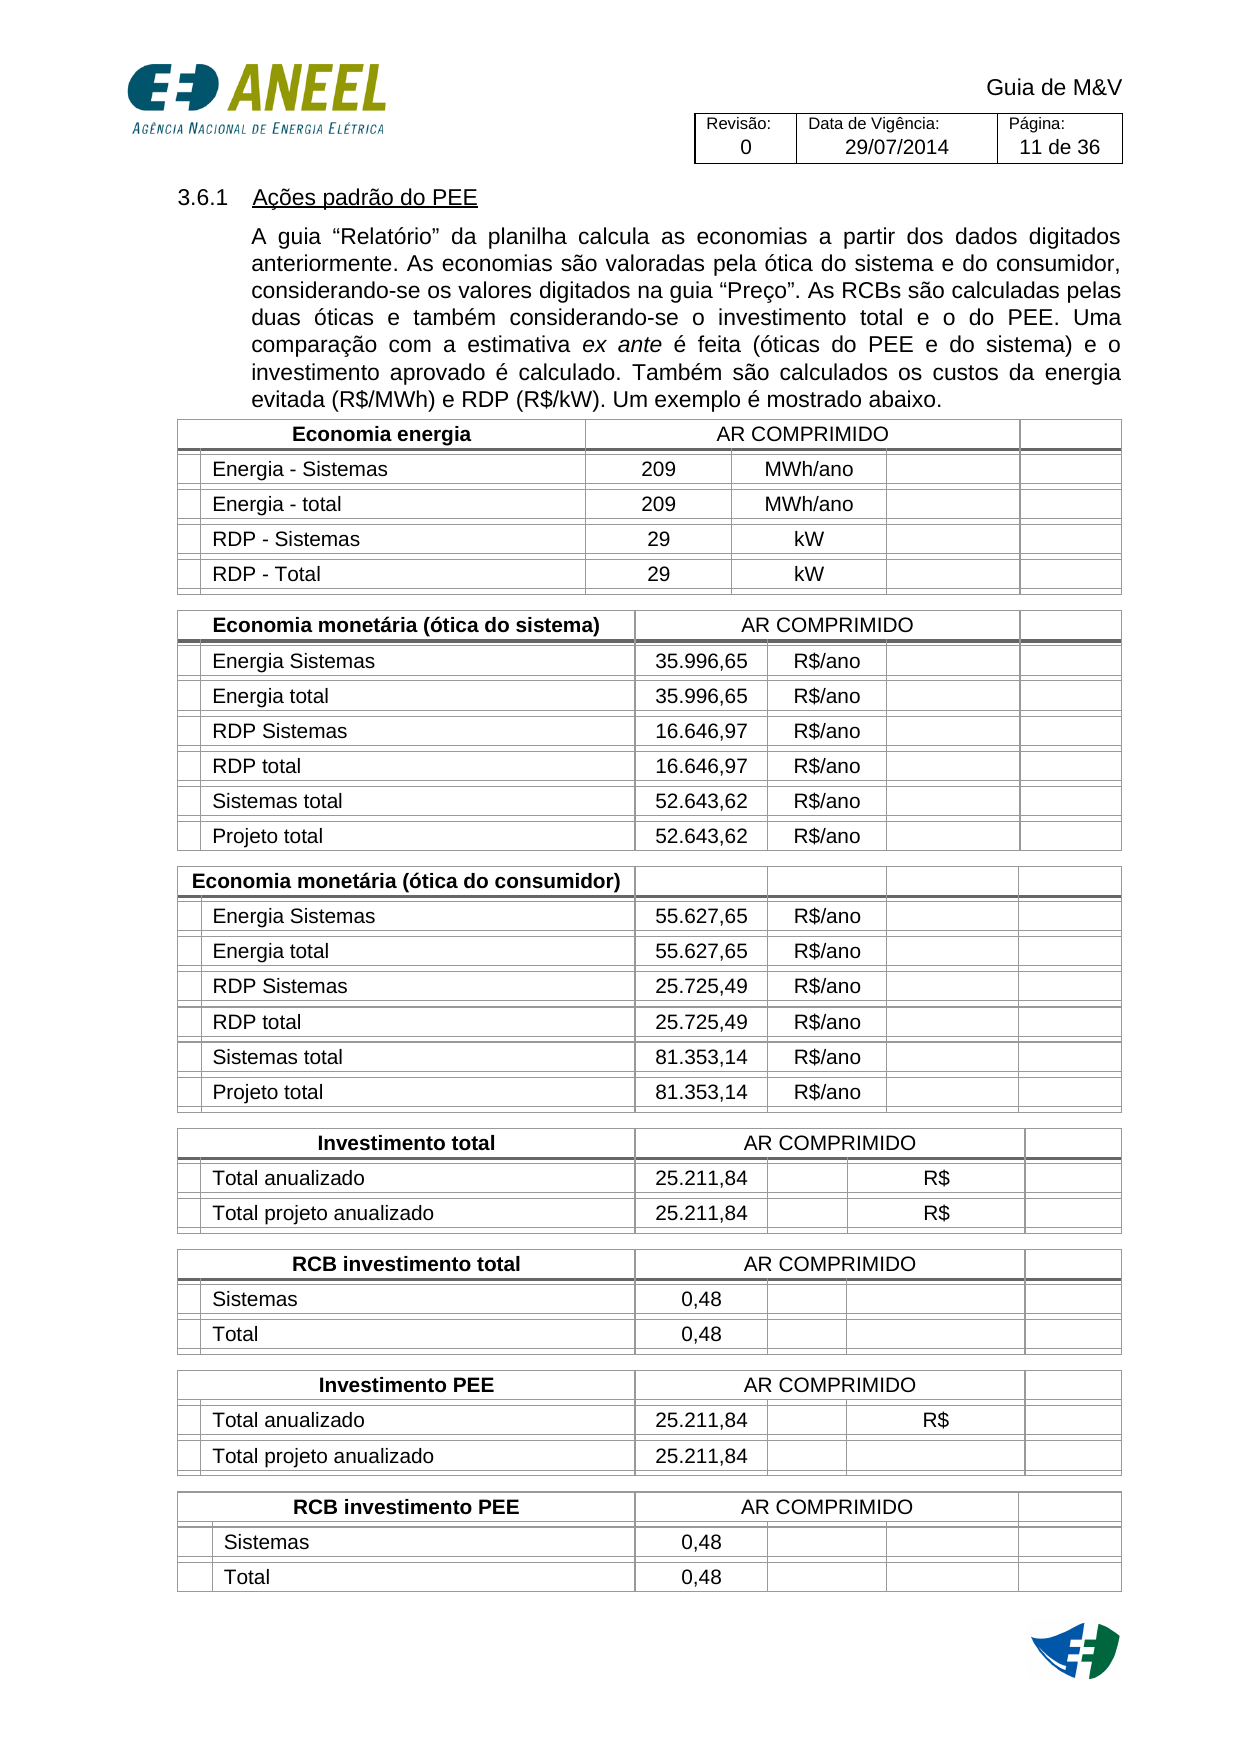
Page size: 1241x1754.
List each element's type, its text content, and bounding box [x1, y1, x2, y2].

table_header AR COMPRIMIDO [636, 1493, 1018, 1521]
table_cell [178, 1400, 200, 1405]
table_cell [178, 1228, 200, 1233]
table_cell [178, 1441, 200, 1469]
table_cell RDP - Sistemas [201, 525, 585, 553]
table_cell 0,48 [636, 1563, 767, 1591]
table_cell [178, 781, 200, 786]
table_cell R$/ano [768, 972, 886, 1000]
table_cell [178, 1043, 201, 1071]
table_cell [1026, 1314, 1121, 1319]
table_cell [887, 525, 1019, 553]
table_cell 25.725,49 [636, 972, 767, 1000]
table_cell [636, 1400, 767, 1405]
table_cell [178, 1406, 200, 1434]
table_cell [1021, 676, 1121, 680]
table_cell RDP total [201, 752, 634, 780]
table_cell [847, 1314, 1024, 1319]
table_cell [1026, 1471, 1121, 1475]
table_cell [1021, 681, 1121, 709]
table_cell Total projeto anualizado [201, 1441, 634, 1469]
table_cell [178, 1314, 200, 1319]
table_cell Total projeto anualizado [201, 1199, 634, 1227]
table_cell [636, 1522, 767, 1526]
table_cell kW [732, 525, 886, 553]
table_cell [201, 1435, 634, 1440]
table_cell [847, 1400, 1024, 1405]
table_cell [887, 937, 1018, 965]
table_cell [178, 646, 200, 674]
table_cell [847, 1471, 1024, 1475]
table_cell [1019, 931, 1121, 936]
table_cell [887, 1072, 1018, 1077]
table_cell Energia Sistemas [202, 902, 634, 930]
table_cell [202, 966, 634, 971]
table_cell [201, 589, 585, 594]
table_cell [1026, 1199, 1121, 1227]
table_cell R$/ano [768, 646, 886, 674]
table_cell [1019, 1072, 1121, 1077]
table_cell [768, 1072, 886, 1077]
table_cell [201, 1193, 634, 1198]
table_cell 81.353,14 [636, 1078, 767, 1106]
table_cell [201, 746, 634, 751]
table_header Investimento PEE [178, 1371, 634, 1399]
table_cell Sistemas total [202, 1043, 634, 1071]
table_cell [768, 1406, 846, 1434]
table_cell [887, 787, 1019, 815]
table_cell [586, 484, 731, 489]
picture [127, 64, 386, 134]
table_cell [887, 1078, 1018, 1106]
table_cell [201, 1471, 634, 1475]
table_cell RDP Sistemas [201, 717, 634, 745]
table_cell [887, 746, 1019, 751]
table_cell [768, 966, 886, 971]
table_cell MWh/ano [732, 455, 886, 483]
table_cell [887, 816, 1019, 821]
table_cell [636, 1193, 767, 1198]
table_cell 25.725,49 [636, 1008, 767, 1036]
table_cell [636, 1349, 767, 1354]
table_cell [887, 1563, 1018, 1591]
table_cell Energia Sistemas [201, 646, 634, 674]
picture [127, 64, 148, 87]
table_cell [636, 1435, 767, 1440]
table_cell [201, 781, 634, 786]
table_cell kW [732, 560, 886, 588]
table_cell [636, 746, 767, 751]
table_cell [887, 646, 1019, 674]
table_cell [178, 1349, 200, 1354]
table_cell MWh/ano [732, 490, 886, 518]
table_cell [1019, 1008, 1121, 1036]
table_cell [887, 1528, 1018, 1556]
table_cell [1026, 1228, 1121, 1233]
table_cell [768, 1107, 886, 1112]
table_cell [178, 681, 200, 709]
table_cell [178, 1320, 200, 1348]
table_cell [636, 1471, 767, 1475]
table_cell [178, 717, 200, 745]
table_cell R$/ano [768, 902, 886, 930]
table_cell [636, 966, 767, 971]
table_header [1026, 1250, 1121, 1278]
table_cell [178, 931, 201, 936]
table_cell [178, 1435, 200, 1440]
table_cell [768, 1349, 846, 1354]
table_cell R$/ano [768, 1043, 886, 1071]
table_cell RDP - Total [201, 560, 585, 588]
table_cell [1019, 966, 1121, 971]
table_cell [201, 816, 634, 821]
table_cell [768, 1193, 847, 1198]
table_cell [1021, 560, 1121, 588]
table_cell [178, 676, 200, 680]
table_cell [732, 589, 886, 594]
table_cell 35.996,65 [636, 681, 767, 709]
table_header AR COMPRIMIDO [636, 1371, 1024, 1399]
table_cell [1019, 1078, 1121, 1106]
table_cell [178, 554, 200, 559]
table_cell [178, 966, 201, 971]
table_cell [1019, 1528, 1121, 1556]
table_cell 209 [586, 490, 731, 518]
table_cell R$ [848, 1164, 1024, 1192]
table_cell [732, 554, 886, 559]
table_cell [178, 937, 201, 965]
table_cell 0,48 [636, 1285, 767, 1313]
table_cell [202, 1107, 634, 1112]
table_cell [201, 1400, 634, 1405]
table_cell [178, 490, 200, 518]
table_cell [586, 554, 731, 559]
table_cell R$/ano [768, 787, 886, 815]
table_cell Total [201, 1320, 634, 1348]
table_cell [887, 484, 1019, 489]
text A guia “Relatório” da planilha calcula as economias a partir dos dados digitados anteriormente. As economias são valoradas pela ótica do sistema e do consumidor, considerando-se os valores digitados na guia “Preço”. As RCBs são calculadas pelas duas óticas e também considerando-se o investimento total e o do PEE. Uma comparação com a estimativa ex ante é feita (óticas do PEE e do sistema) e o investimento aprovado é calculado. Também são calculados os custos da energia evitada (R$/MWh) e RDP (R$/kW). Um exemplo é mostrado abaixo. [251, 223, 1122, 412]
table_cell [848, 1193, 1024, 1198]
table_cell [636, 1557, 767, 1562]
table_header AR COMPRIMIDO [636, 1129, 1024, 1157]
table_cell [1021, 455, 1121, 483]
table_cell [768, 1228, 847, 1233]
table_header RCB investimento PEE [178, 1493, 634, 1521]
table_cell [1021, 490, 1121, 518]
table_cell [887, 1557, 1018, 1562]
table_cell [636, 676, 767, 680]
table_cell [178, 1563, 212, 1591]
table_cell [1019, 1001, 1121, 1006]
table_cell [887, 490, 1019, 518]
table_cell [768, 1285, 846, 1313]
table_cell [202, 1001, 634, 1006]
table_cell [1021, 589, 1121, 594]
table_cell [636, 931, 767, 936]
table_cell 25.211,84 [636, 1164, 767, 1192]
table_cell [636, 1314, 767, 1319]
table_cell [1021, 554, 1121, 559]
table_header Economia energia [178, 420, 585, 448]
table_cell [1026, 1406, 1121, 1434]
table_cell [1019, 972, 1121, 1000]
table_cell [887, 717, 1019, 745]
table_cell [1021, 525, 1121, 553]
table_cell [178, 816, 200, 821]
table_cell [178, 589, 200, 594]
table_cell [1021, 781, 1121, 786]
table_cell [178, 787, 200, 815]
table_cell [887, 822, 1019, 850]
table_cell [178, 1193, 200, 1198]
table_cell [1021, 752, 1121, 780]
table_header Economia monetária (ótica do consumidor) [178, 867, 634, 895]
table_header [1026, 1129, 1121, 1157]
table_cell [636, 1107, 767, 1112]
table_cell [201, 1228, 634, 1233]
table_cell Sistemas total [201, 787, 634, 815]
table_cell [586, 519, 731, 524]
table_cell [213, 1522, 634, 1526]
table_cell [768, 1471, 846, 1475]
table_header [1019, 867, 1121, 895]
table_header RCB investimento total [178, 1250, 634, 1278]
table_cell R$/ano [768, 681, 886, 709]
table_cell [178, 1008, 201, 1036]
table_cell [768, 746, 886, 751]
table_cell Projeto total [202, 1078, 634, 1106]
table_cell [1026, 1435, 1121, 1440]
table_cell [887, 1001, 1018, 1006]
table_cell R$/ano [768, 717, 886, 745]
table_header [1021, 420, 1121, 448]
table_cell Energia - Sistemas [201, 455, 585, 483]
table_cell [202, 931, 634, 936]
table_cell [1026, 1164, 1121, 1192]
table_cell 81.353,14 [636, 1043, 767, 1071]
table_cell [178, 1285, 200, 1313]
table_cell [887, 931, 1018, 936]
table_cell [1019, 1107, 1121, 1112]
table_cell [887, 560, 1019, 588]
table_cell [1019, 902, 1121, 930]
table_cell [178, 560, 200, 588]
table_cell [1026, 1285, 1121, 1313]
table_header [768, 867, 886, 895]
table_cell [178, 822, 200, 850]
table_cell [1026, 1320, 1121, 1348]
table_header [636, 867, 767, 895]
table_cell [178, 455, 200, 483]
table_cell [201, 1314, 634, 1319]
table_cell [887, 781, 1019, 786]
table_header AR COMPRIMIDO [636, 1250, 1024, 1278]
table_cell [1021, 746, 1121, 751]
table_cell Energia total [202, 937, 634, 965]
table_cell Sistemas [201, 1285, 634, 1313]
table_cell [768, 1164, 847, 1192]
table_cell [768, 816, 886, 821]
table_cell [201, 676, 634, 680]
table_cell [201, 519, 585, 524]
table_cell R$/ano [768, 822, 886, 850]
table_cell [201, 554, 585, 559]
text Ações padrão do PEE [177, 183, 1122, 210]
table_cell [636, 1037, 767, 1041]
table_cell [887, 589, 1019, 594]
table_cell [887, 1107, 1018, 1112]
table_cell [768, 931, 886, 936]
table_cell [887, 972, 1018, 1000]
table_cell [887, 752, 1019, 780]
table_header [1019, 1493, 1121, 1521]
table_cell [178, 711, 200, 716]
table_cell [178, 1199, 200, 1227]
table_cell [178, 752, 200, 780]
table_cell [768, 1435, 846, 1440]
table_cell [847, 1285, 1024, 1313]
table_cell [847, 1435, 1024, 1440]
table_cell Total anualizado [201, 1406, 634, 1434]
table_cell R$/ano [768, 937, 886, 965]
table_cell [636, 816, 767, 821]
table_cell [887, 1008, 1018, 1036]
table_cell [1019, 937, 1121, 965]
table_cell 29 [586, 560, 731, 588]
table_header AR COMPRIMIDO [636, 611, 1019, 639]
table_cell [887, 1043, 1018, 1071]
table_cell [768, 1563, 886, 1591]
table_cell [1019, 1037, 1121, 1041]
table_cell [213, 1557, 634, 1562]
table_cell [768, 1522, 886, 1526]
table_cell [1026, 1400, 1121, 1405]
table_cell [768, 781, 886, 786]
table_cell [636, 781, 767, 786]
table_cell [178, 1001, 201, 1006]
table_cell [847, 1320, 1024, 1348]
table_cell RDP Sistemas [202, 972, 634, 1000]
table_cell [1019, 1522, 1121, 1526]
table_cell [768, 1314, 846, 1319]
table_cell [768, 1320, 846, 1348]
table_cell [848, 1228, 1024, 1233]
table_cell 25.211,84 [636, 1441, 767, 1469]
table_cell R$/ano [768, 752, 886, 780]
table_cell [1021, 787, 1121, 815]
table_cell [1026, 1349, 1121, 1354]
table_cell [1021, 519, 1121, 524]
table_cell [202, 1072, 634, 1077]
table_cell [887, 519, 1019, 524]
table_header Economia monetária (ótica do sistema) [178, 611, 634, 639]
table_cell [636, 1001, 767, 1006]
table_cell [178, 1557, 212, 1562]
table_cell [732, 484, 886, 489]
table_cell [178, 1037, 201, 1041]
table_header AR COMPRIMIDO [586, 420, 1019, 448]
table_cell [201, 1349, 634, 1354]
table_cell [1026, 1193, 1121, 1198]
table_cell [768, 1528, 886, 1556]
table_header [887, 867, 1018, 895]
table_cell R$/ano [768, 1008, 886, 1036]
table_header [1021, 611, 1121, 639]
table_cell R$ [848, 1199, 1024, 1227]
table_cell [887, 711, 1019, 716]
table_cell [768, 1400, 846, 1405]
table_cell [178, 484, 200, 489]
table_cell 209 [586, 455, 731, 483]
table_cell [178, 519, 200, 524]
table_cell [636, 711, 767, 716]
table_cell [732, 519, 886, 524]
table_cell [1026, 1441, 1121, 1469]
table_cell [768, 711, 886, 716]
table_cell 25.211,84 [636, 1199, 767, 1227]
table_cell [201, 711, 634, 716]
table_cell [847, 1441, 1024, 1469]
table_cell [768, 1037, 886, 1041]
table_cell [201, 484, 585, 489]
table_cell [178, 972, 201, 1000]
table_cell [178, 1522, 212, 1526]
table_cell R$ [847, 1406, 1024, 1434]
table_cell [178, 1107, 201, 1112]
table_cell [178, 1078, 201, 1106]
table_cell Total [213, 1563, 634, 1591]
table_cell 16.646,97 [636, 717, 767, 745]
table_cell [768, 1557, 886, 1562]
table_cell Projeto total [201, 822, 634, 850]
table_cell [178, 902, 201, 930]
table_header Investimento total [178, 1129, 634, 1157]
table_cell [847, 1349, 1024, 1354]
table_cell [1019, 1563, 1121, 1591]
table_cell 0,48 [636, 1320, 767, 1348]
table_cell [178, 1528, 212, 1556]
table_cell [887, 681, 1019, 709]
table_cell 29 [586, 525, 731, 553]
table_cell [178, 525, 200, 553]
table_cell Total anualizado [201, 1164, 634, 1192]
table_cell [1019, 1557, 1121, 1562]
table_cell [887, 1037, 1018, 1041]
table_cell [1021, 484, 1121, 489]
table_cell [178, 1471, 200, 1475]
table_cell [636, 1072, 767, 1077]
table_cell 55.627,65 [636, 902, 767, 930]
table_cell [768, 1441, 846, 1469]
table_cell R$/ano [768, 1078, 886, 1106]
table_cell [887, 902, 1018, 930]
table_cell [768, 676, 886, 680]
table_cell 55.627,65 [636, 937, 767, 965]
table_cell Sistemas [213, 1528, 634, 1556]
table_cell [586, 589, 731, 594]
table_cell 25.211,84 [636, 1406, 767, 1434]
table_cell 0,48 [636, 1528, 767, 1556]
table_cell 16.646,97 [636, 752, 767, 780]
table_cell [178, 746, 200, 751]
table_cell [1021, 822, 1121, 850]
table_cell [887, 676, 1019, 680]
table_cell [887, 1522, 1018, 1526]
table_cell [768, 1199, 847, 1227]
table_cell 52.643,62 [636, 787, 767, 815]
table_cell RDP total [202, 1008, 634, 1036]
table_cell Energia - total [201, 490, 585, 518]
table_cell [768, 1001, 886, 1006]
table_cell [636, 1228, 767, 1233]
table_header [1026, 1371, 1121, 1399]
table_cell [887, 554, 1019, 559]
table_cell [178, 1164, 200, 1192]
table_cell [1021, 711, 1121, 716]
table_cell [887, 455, 1019, 483]
table_cell Energia total [201, 681, 634, 709]
table_cell 35.996,65 [636, 646, 767, 674]
table_cell [1021, 816, 1121, 821]
table_cell [202, 1037, 634, 1041]
table_cell [887, 966, 1018, 971]
table_cell [1021, 646, 1121, 674]
table_cell 52.643,62 [636, 822, 767, 850]
table_cell [178, 1072, 201, 1077]
table_cell [1019, 1043, 1121, 1071]
table_cell [1021, 717, 1121, 745]
